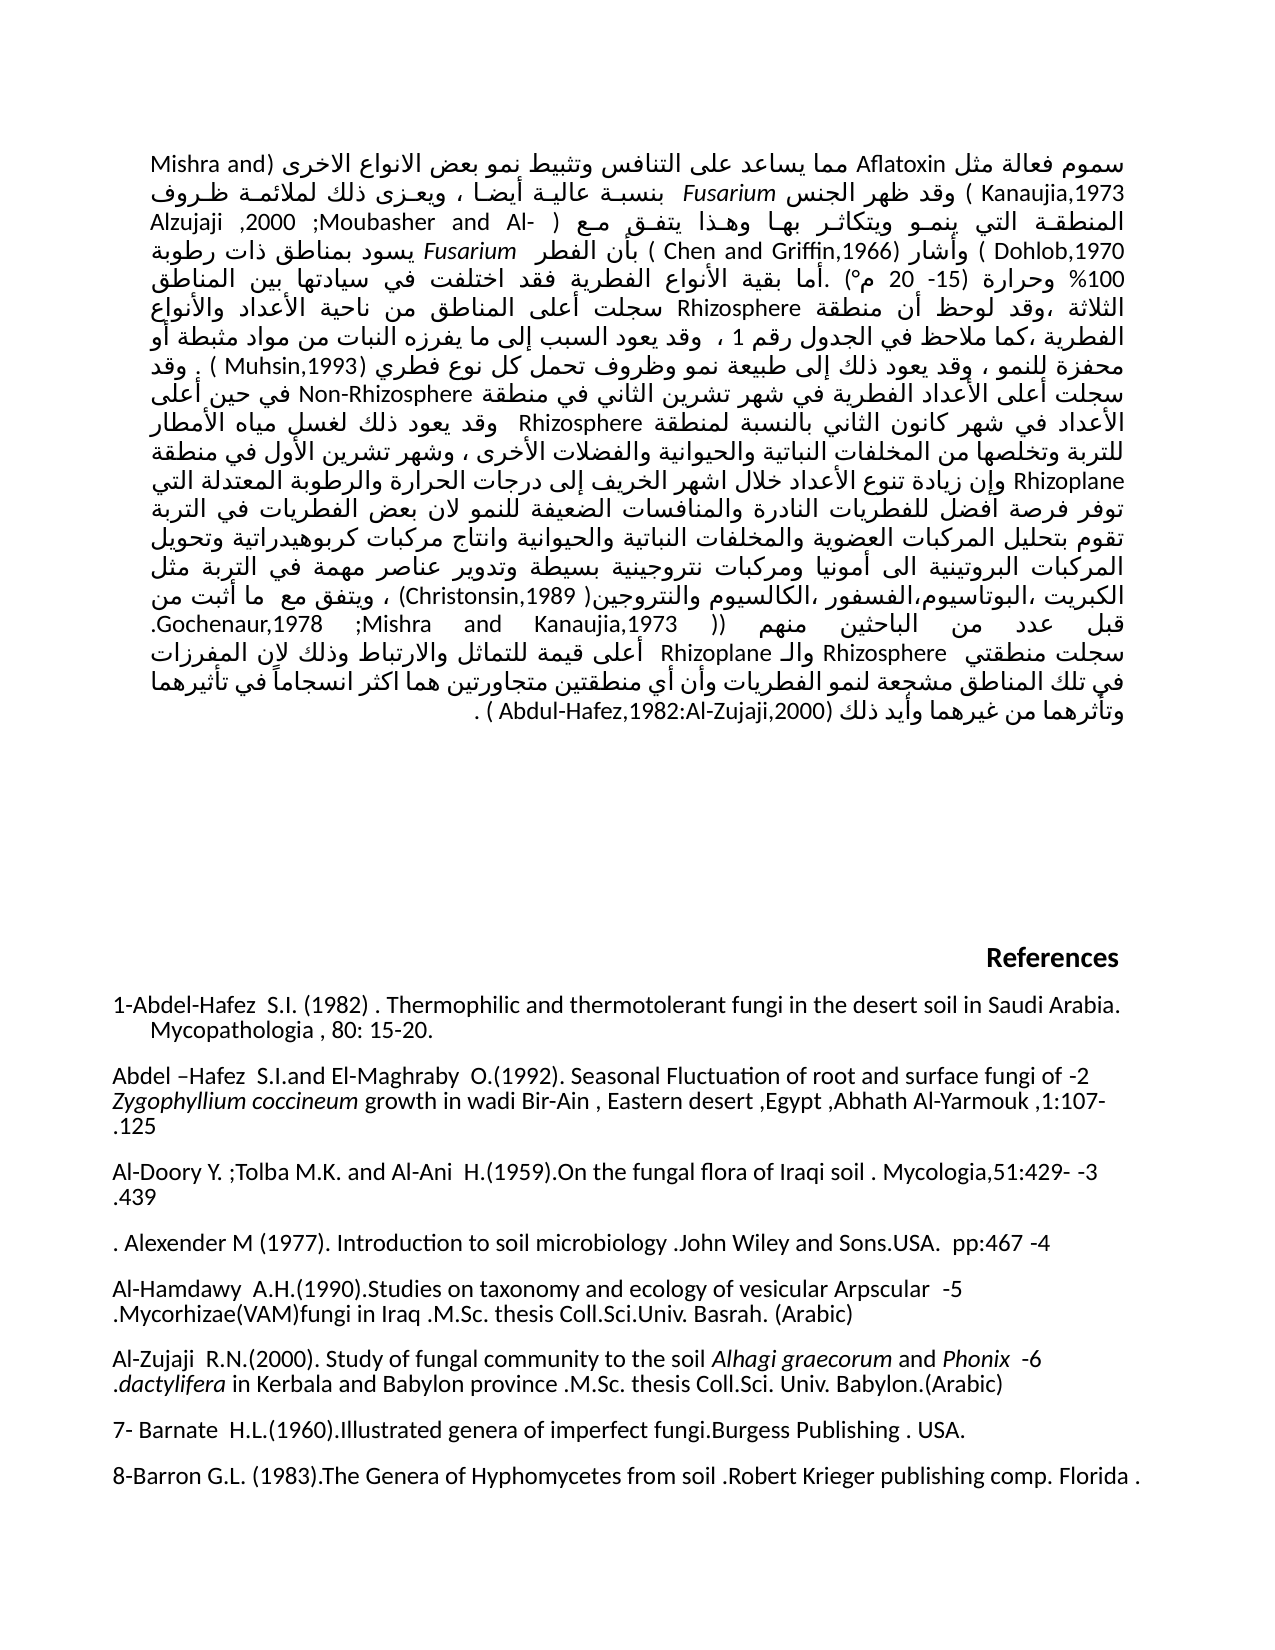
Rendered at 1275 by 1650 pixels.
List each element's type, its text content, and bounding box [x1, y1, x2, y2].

text 5- Al-Hamdawy A.H.(1990).Studies on taxonomy and ecology of vesicular Arpscular Mycorhizae(VAM)fungi in Iraq .M.Sc. thesis Coll.Sci.Univ. Basrah. (Arabic). [112, 1277, 1125, 1327]
text 1-Abdel-Hafez S.I. (1982) . Thermophilic and thermotolerant fungi in the desert soil in Saudi Arabia. Mycopathologia , 80: 15-20. [112, 994, 1162, 1044]
text 3- Al-Doory Y. ;Tolba M.K. and Al-Ani H.(1959).On the fungal flora of Iraqi soil . Mycologia,51:429-439. [112, 1160, 1125, 1210]
text 2-Abdel –Hafez S.I.and El-Maghraby O.(1992). Seasonal Fluctuation of root and surface fungi of Zygophyllium coccineum growth in wadi Bir-Ain , Eastern desert ,Egypt ,Abhath Al-Yarmouk ,1:107-125. [112, 1064, 1125, 1139]
text 6- Al-Zujaji R.N.(2000). Study of fungal community to the soil Alhagi graecorum and Phonix dactylifera in Kerbala and Babylon province .M.Sc. thesis Coll.Sci. Univ. Babylon.(Arabic). [112, 1348, 1125, 1398]
text 8-Barron G.L. (1983).The Genera of Hyphomycetes from soil .Robert Krieger publishing comp. Florida . [112, 1464, 1162, 1489]
text 4- Alexender M (1977). Introduction to soil microbiology .John Wiley and Sons.USA. pp:467 . [112, 1231, 1125, 1256]
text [150, 150, 1125, 725]
text 7- Barnate H.L.(1960).Illustrated genera of imperfect fungi.Burgess Publishing . USA. [112, 1419, 1162, 1444]
text References [150, 944, 1125, 973]
